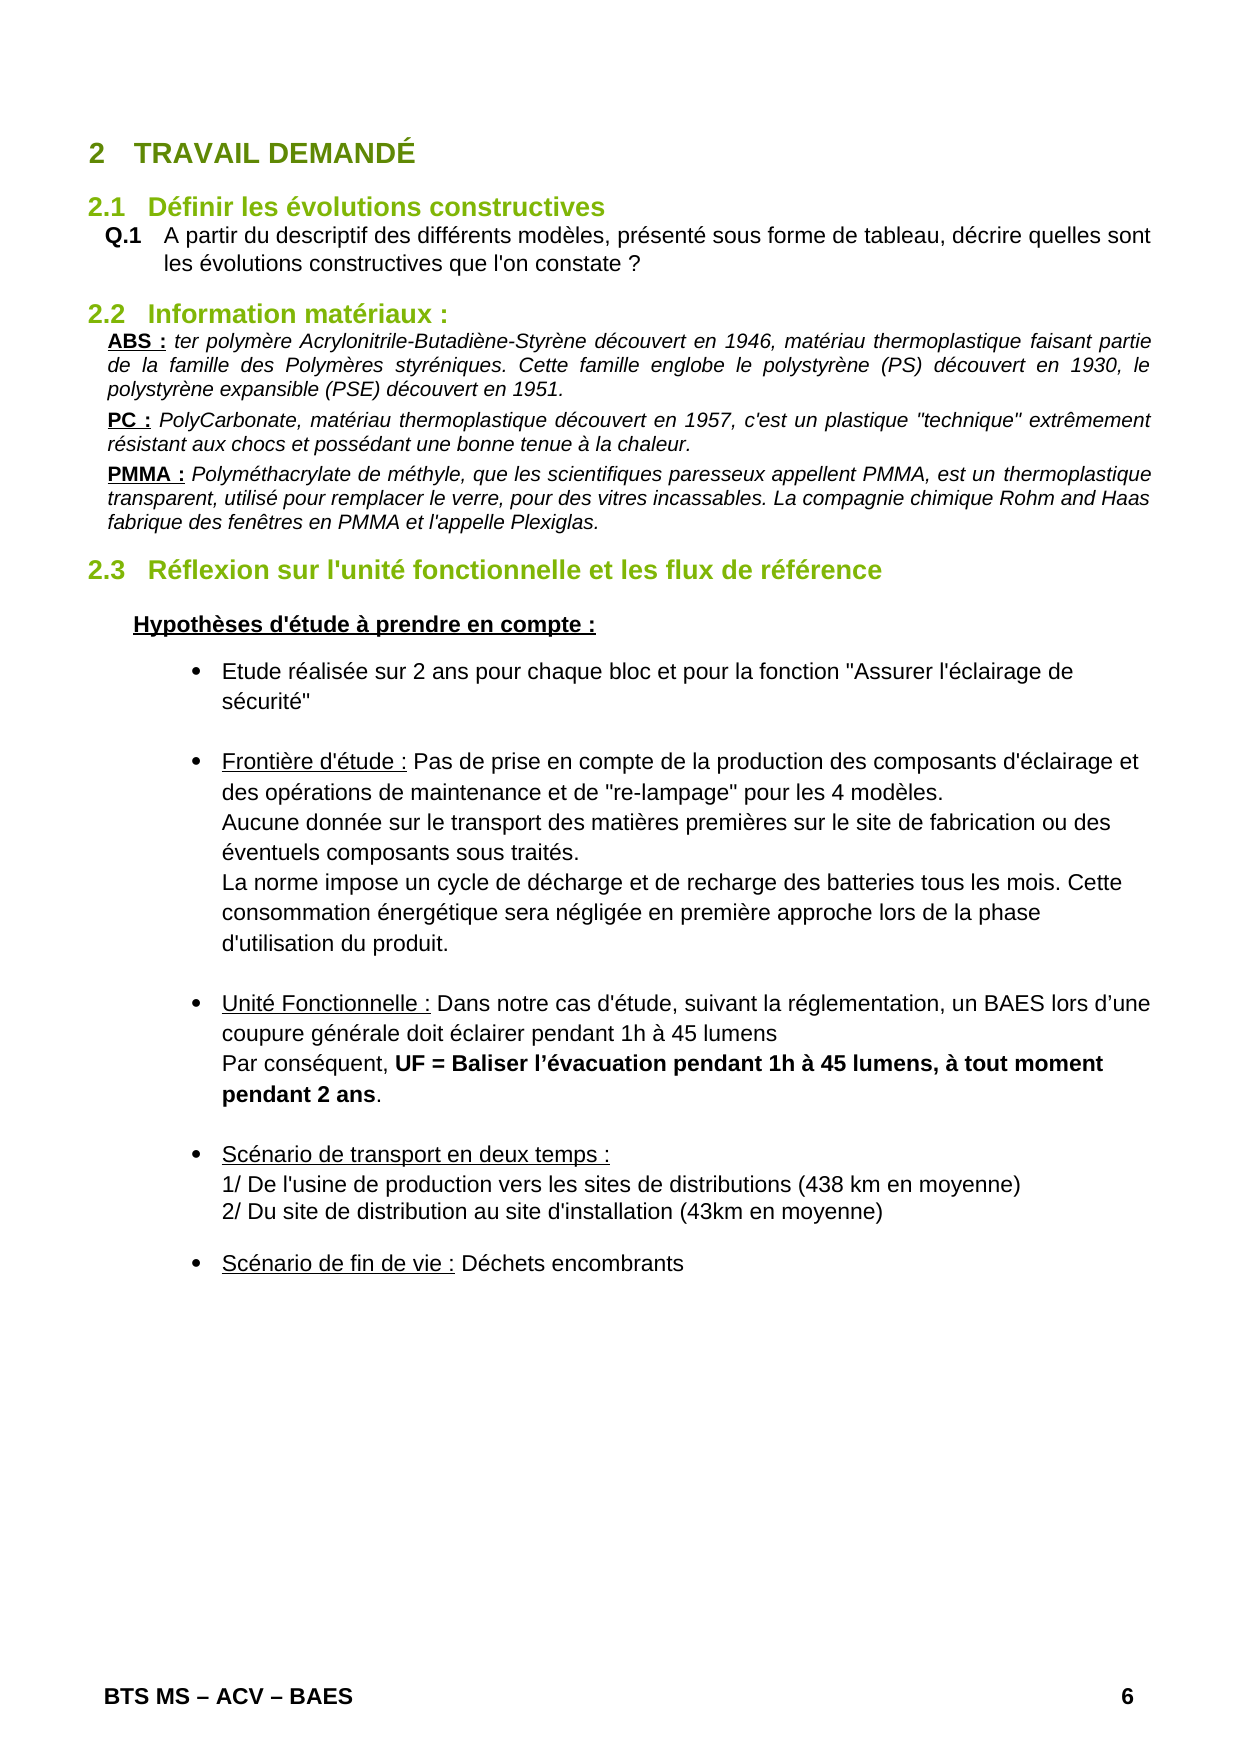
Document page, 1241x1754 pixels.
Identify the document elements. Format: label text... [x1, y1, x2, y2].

subtitle TRAVAIL DEMANDÉ [89, 136, 1152, 170]
text Hypothèses d'étude à prendre en compte : [89, 611, 1152, 637]
subtitle Réflexion sur l'unité fonctionnelle et les flux de référence [88, 554, 1152, 586]
list 1/ De l'usine de production vers les sites de distributions (438 km en moyenne) [222, 1171, 1152, 1198]
text PC : PolyCarbonate, matériau thermoplastique découvert en 1957, c'est un plastique "technique" extrêmement résistant aux chocs et possédant une bonne tenue à la chaleur. [107, 407, 1152, 455]
list La norme impose un cycle de décharge et de recharge des batteries tous les mois. Cette consommation énergétique sera négligée en première approche lors de la phase d'utilisation du produit. [222, 869, 1152, 956]
text PMMA : Polyméthacrylate de méthyle, que les scientifiques paresseux appellent PMMA, est un thermoplastique transparent, utilisé pour remplacer le verre, pour des vitres incassables. La compagnie chimique Rohm and Haas fabrique des fenêtres en PMMA et l'appelle Plexiglas. [107, 462, 1152, 533]
list Frontière d'étude : Pas de prise en compte de la production des composants d'éclairage et des opérations de maintenance et de "re-lampage" pour les 4 modèles. [192, 748, 1152, 805]
list Aucune donnée sur le transport des matières premières sur le site de fabrication ou des éventuels composants sous traités. [222, 809, 1152, 865]
list Etude réalisée sur 2 ans pour chaque bloc et pour la fonction "Assurer l'éclairage de sécurité" [192, 658, 1152, 714]
subtitle Définir les évolutions constructives [88, 191, 1152, 222]
list 2/ Du site de distribution au site d'installation (43km en moyenne) [222, 1198, 1152, 1224]
text A partir du descriptif des différents modèles, présenté sous forme de tableau, décrire quelles sont les évolutions constructives que l'on constate ? [126, 222, 1152, 276]
list Scénario de fin de vie : Déchets encombrants [192, 1250, 1152, 1277]
list Par conséquent, UF = Baliser l’évacuation pendant 1h à 45 lumens, à tout moment pendant 2 ans. [222, 1050, 1152, 1107]
text ABS : ter polymère Acrylonitrile-Butadiène-Styrène découvert en 1946, matériau thermoplastique faisant partie de la famille des Polymères styréniques. Cette famille englobe le polystyrène (PS) découvert en 1930, le polystyrène expansible (PSE) découvert en 1951. [107, 329, 1152, 401]
subtitle Information matériaux : [88, 298, 1152, 329]
list Scénario de transport en deux temps : [192, 1141, 1152, 1167]
list Unité Fonctionnelle : Dans notre cas d'étude, suivant la réglementation, un BAES lors d’une coupure générale doit éclairer pendant 1h à 45 lumens [192, 990, 1152, 1047]
